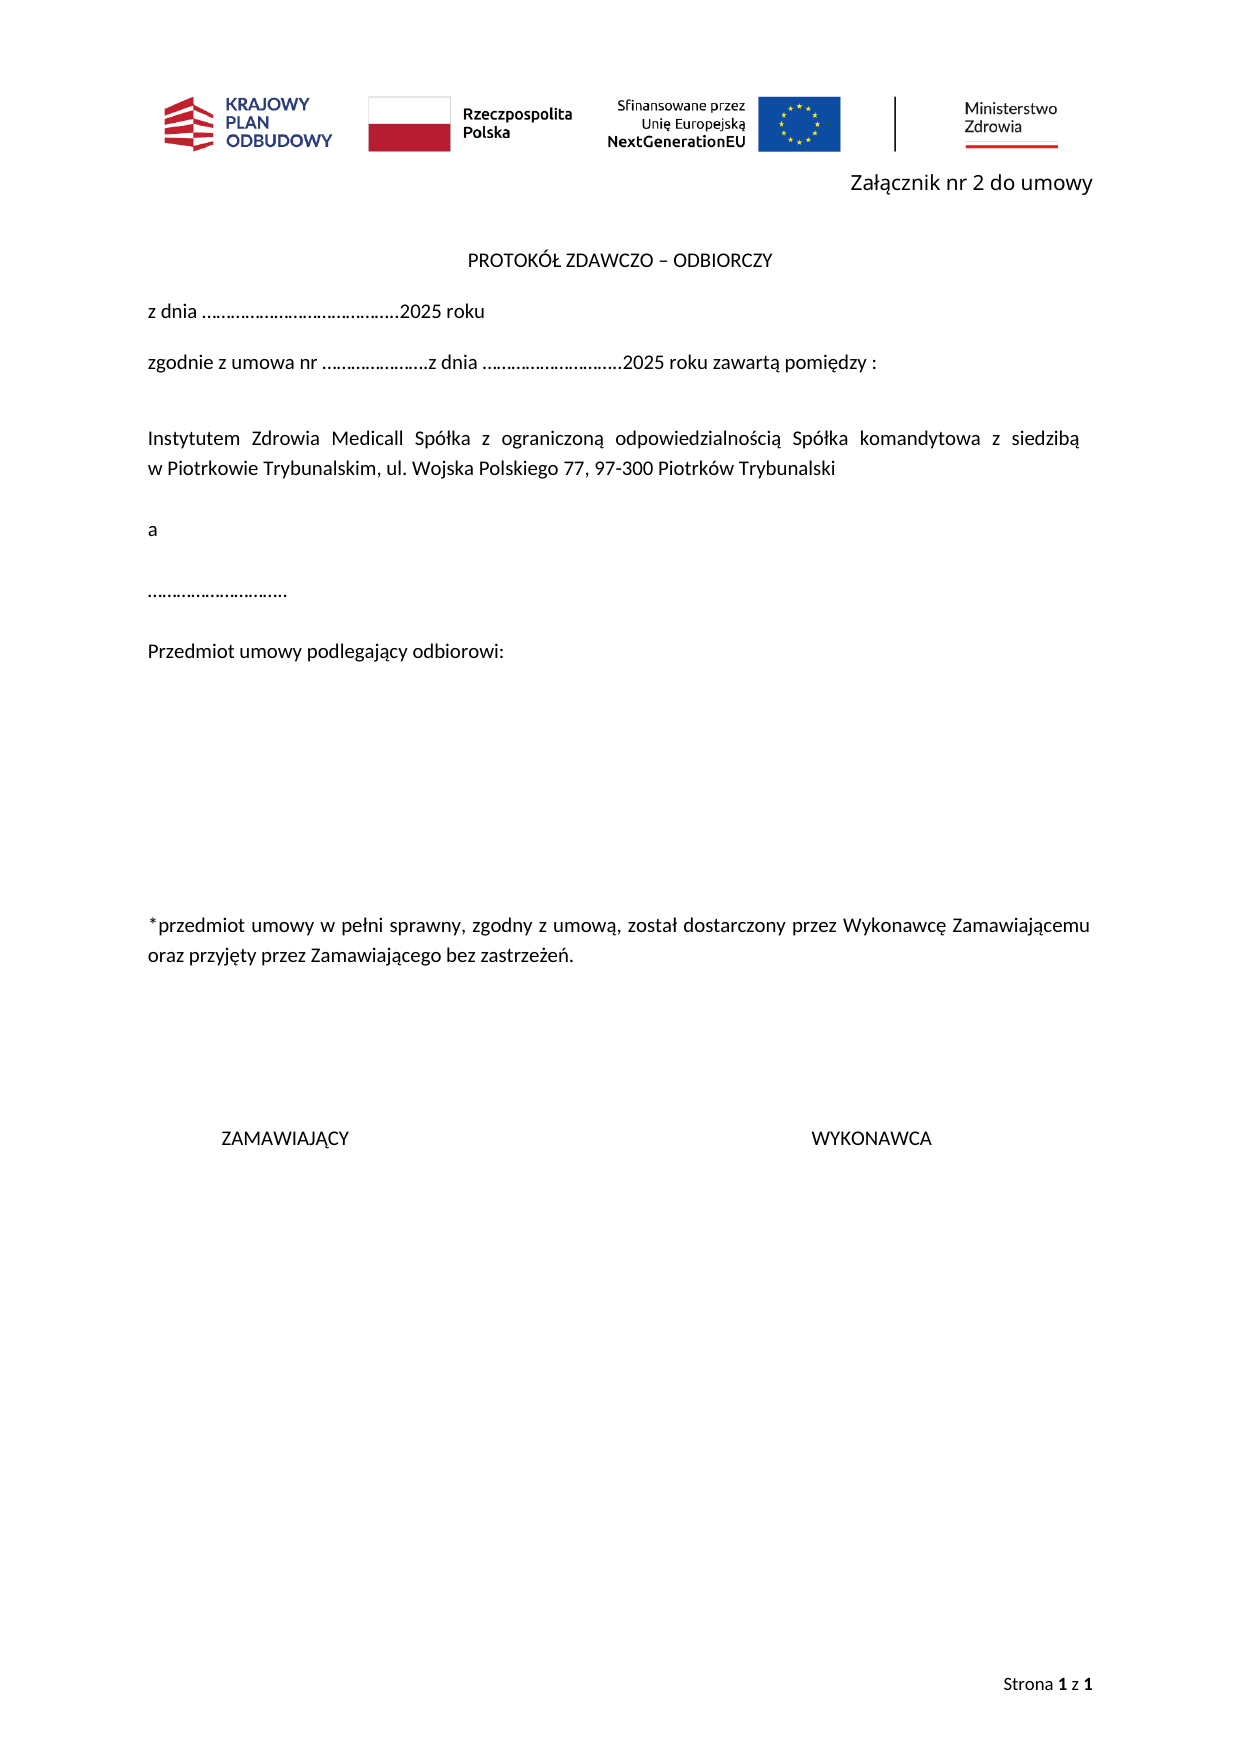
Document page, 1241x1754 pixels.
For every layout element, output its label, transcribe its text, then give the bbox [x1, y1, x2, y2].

text ……………………….. [148, 577, 1092, 603]
text ZAMAWIAJĄCY WYKONAWCA [221, 1125, 1092, 1150]
text Instytutem Zdrowia Medicall Spółka z ograniczoną odpowiedzialnością Spółka komandytowa z siedzibą w Piotrkowie Trybunalskim, ul. Wojska Polskiego 77, 97-300 Piotrków Trybunalski [148, 425, 1092, 481]
picture [147, 73, 1093, 168]
text a [148, 516, 1092, 542]
text Przedmiot umowy podlegający odbiorowi: [148, 638, 1092, 663]
text z dnia …………………………………..2025 roku [148, 298, 1092, 323]
text zgodnie z umowa nr ………………….z dnia ………………………..2025 roku zawartą pomiędzy : [148, 349, 1092, 374]
text *przedmiot umowy w pełni sprawny, zgodny z umową, został dostarczony przez Wykonawcę Zamawiającemu oraz przyjęty przez Zamawiającego bez zastrzeżeń. [148, 912, 1092, 968]
text PROTOKÓŁ ZDAWCZO – ODBIORCZY [148, 247, 1092, 273]
